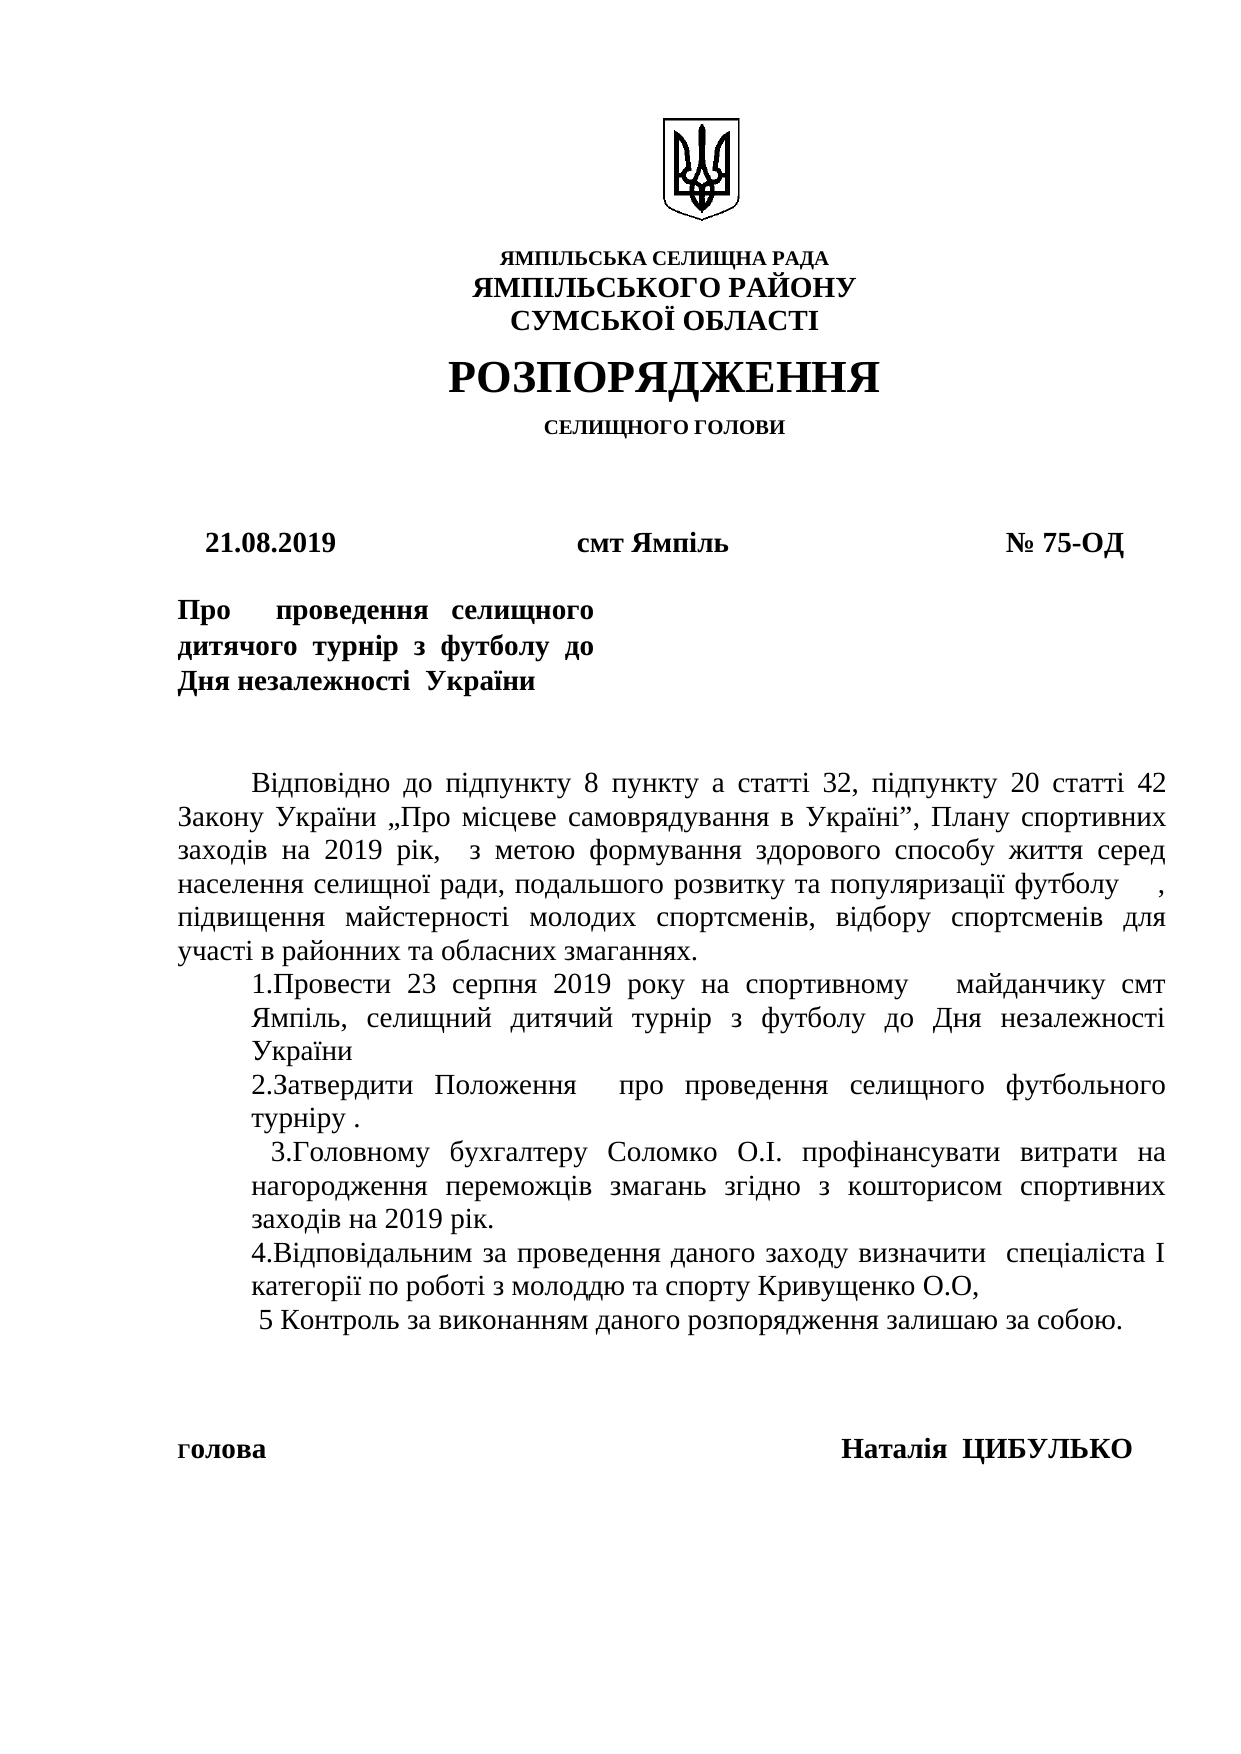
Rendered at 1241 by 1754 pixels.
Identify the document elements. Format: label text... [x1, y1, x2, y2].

text 1.Провести 23 серпня 2019 року на спортивному майданчику смт Ямпіль, селищний дитячий турнір з футболу до Дня незалежності України [251, 966, 1167, 1067]
text 4.Відповідальним за проведення даного заходу визначити спеціаліста І категорії по роботі з молоддю та спорту Кривущенко О.О, [251, 1235, 1167, 1302]
text 21.08.2019 смт Ямпіль № 75-ОД [177, 525, 1152, 558]
text ЯМПІЛЬСЬКОГО РАЙОНУ [177, 270, 1152, 303]
text РОЗПОРЯДЖЕННЯ [177, 349, 1152, 402]
text СУМСЬКОЇ ОБЛАСТІ [177, 303, 1152, 337]
text 5 Контроль за виконанням даного розпорядження залишаю за собою. [251, 1302, 1167, 1335]
text 2.Затвердити Положення про проведення селищного футбольного турніру . [251, 1067, 1167, 1134]
picture [662, 118, 740, 222]
text ЯМПІЛЬСЬКА СЕЛИЩНА РАДА [177, 246, 1152, 270]
text СЕЛИЩНОГО ГОЛОВИ [177, 414, 1152, 439]
text Голова Наталія ЦИБУЛЬКО [177, 1432, 1152, 1465]
text Відповідно до підпункту 8 пункту а статті 32, підпункту 20 статті 42 Закону України „Про місцеве самоврядування в Україні”, Плану спортивних заходів на 2019 рік, з метою формування здорового способу життя серед населення селищної ради, подальшого розвитку та популяризації футболу , підвищення майстерності молодих спортсменів, відбору спортсменів для участі в районних та обласних змаганнях. [177, 765, 1167, 966]
table_header Про проведення селищного дитячого турнір з футболу до Дня незалежності України [166, 592, 605, 698]
text 3.Головному бухгалтеру Соломко О.І. профінансувати витрати на нагородження переможців змагань згідно з кошторисом спортивних заходів на 2019 рік. [251, 1134, 1167, 1235]
